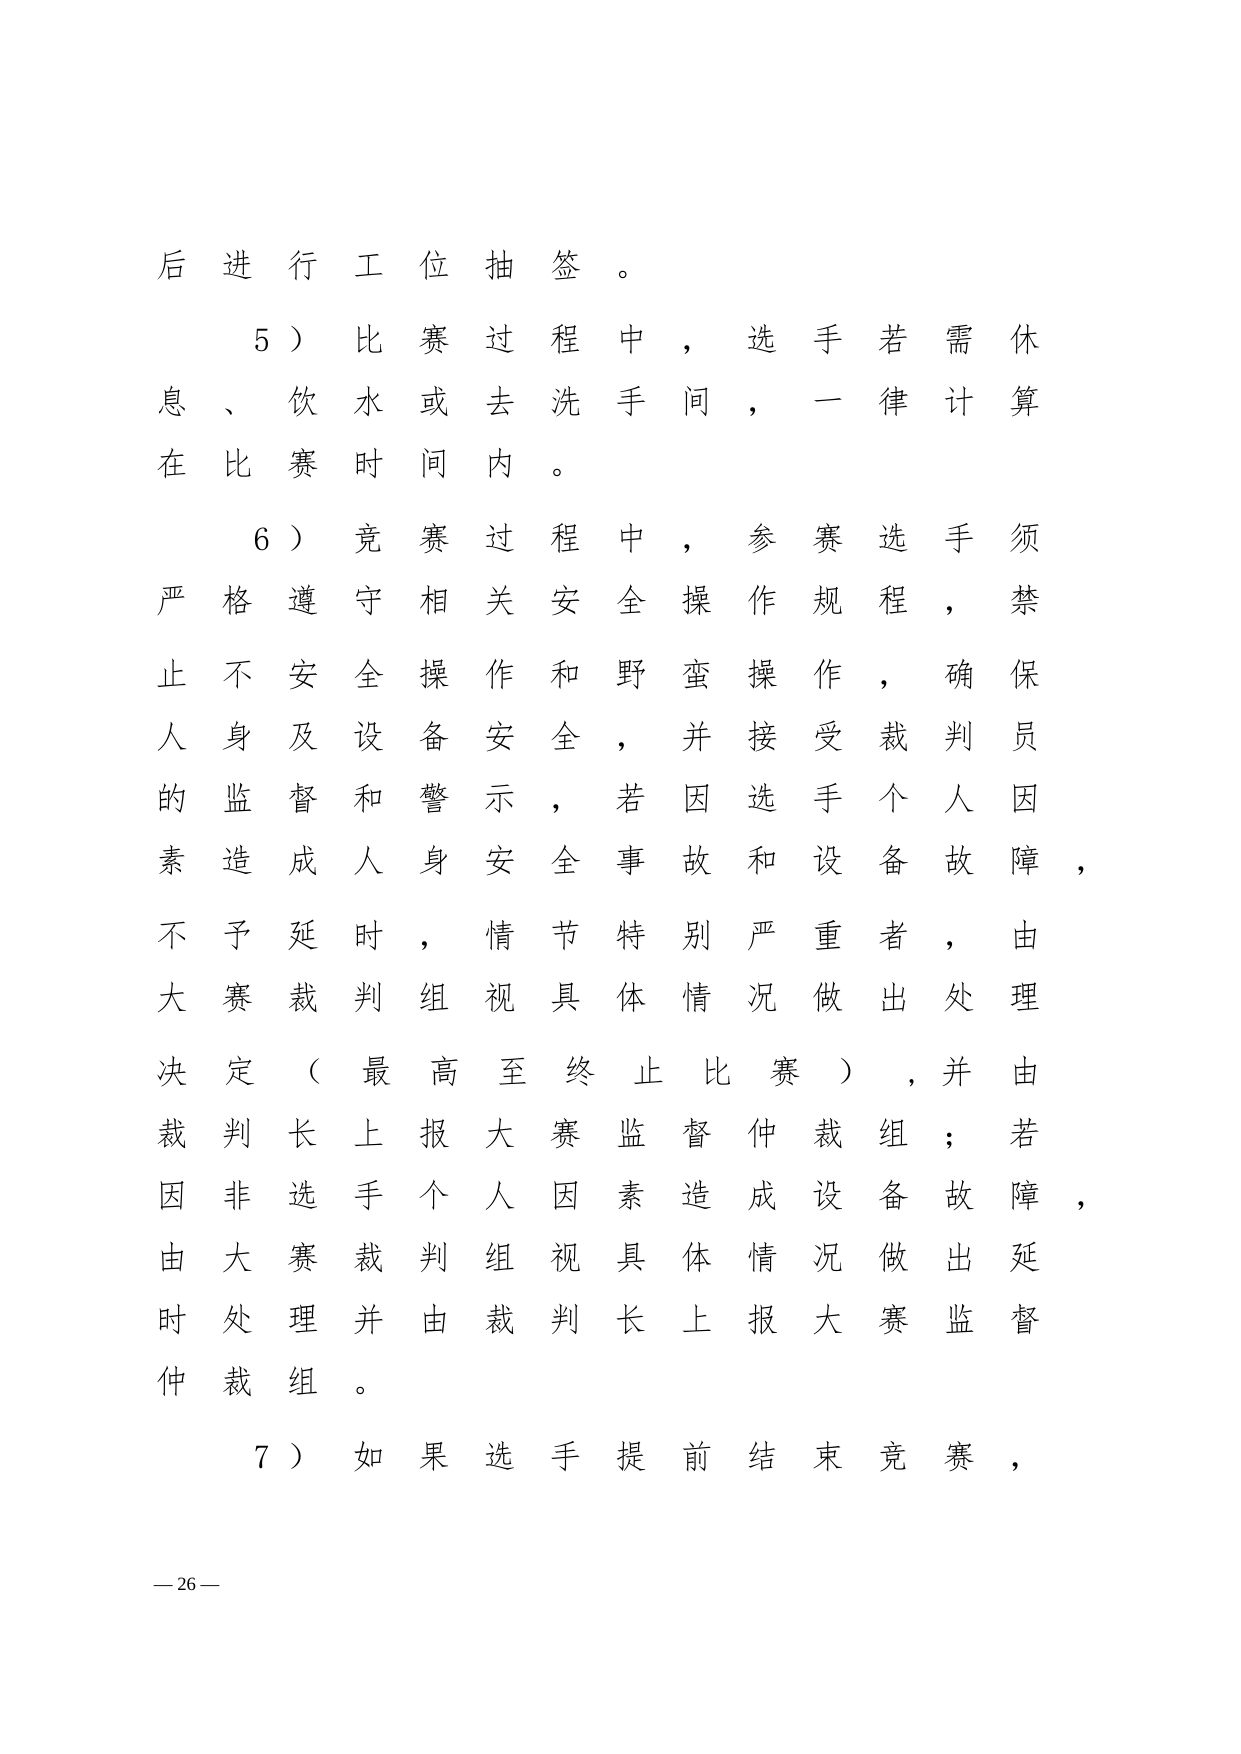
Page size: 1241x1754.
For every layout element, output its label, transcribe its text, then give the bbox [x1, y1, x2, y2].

text 决定（最高至终止比赛）,并由裁判长上报大赛监督仲裁组；若因非选手个人因素造成设备故障，由大赛裁判组视具体情况做出延时处理并由裁判长上报大赛监督仲裁组。 [155, 1038, 1073, 1410]
text 7）如果选手提前结束竞赛，应报现场裁判员批准。竞赛终止时间由裁判员记录在案。选手提前结束竞赛后不得再进行任何竞赛相关工作。选手提前结束竞赛后，需原地等待，不得离开赛场，直至本场竞赛结束。 [155, 1423, 1073, 1485]
text 止不安全操作和野蛮操作，确保人身及设备安全，并接受裁判员的监督和警示，若因选手个人因素造成人身安全事故和设备故障， [155, 641, 1073, 889]
text 6）竞赛过程中，参赛选手须严格遵守相关安全操作规程，禁 [155, 505, 1073, 629]
text 不予延时，情节特别严重者，由大赛裁判组视具体情况做出处理 [155, 902, 1073, 1026]
text 4）实践操作竞赛，参赛选手在赛前30分钟，凭参赛证和身份证(证明必须齐全)进入赛场检录。检录工作由检录裁判负责，检录后进行工位抽签。 [155, 232, 1073, 294]
text 5）比赛过程中，选手若需休息、饮水或去洗手间，一律计算在比赛时间内。 [155, 307, 1073, 492]
